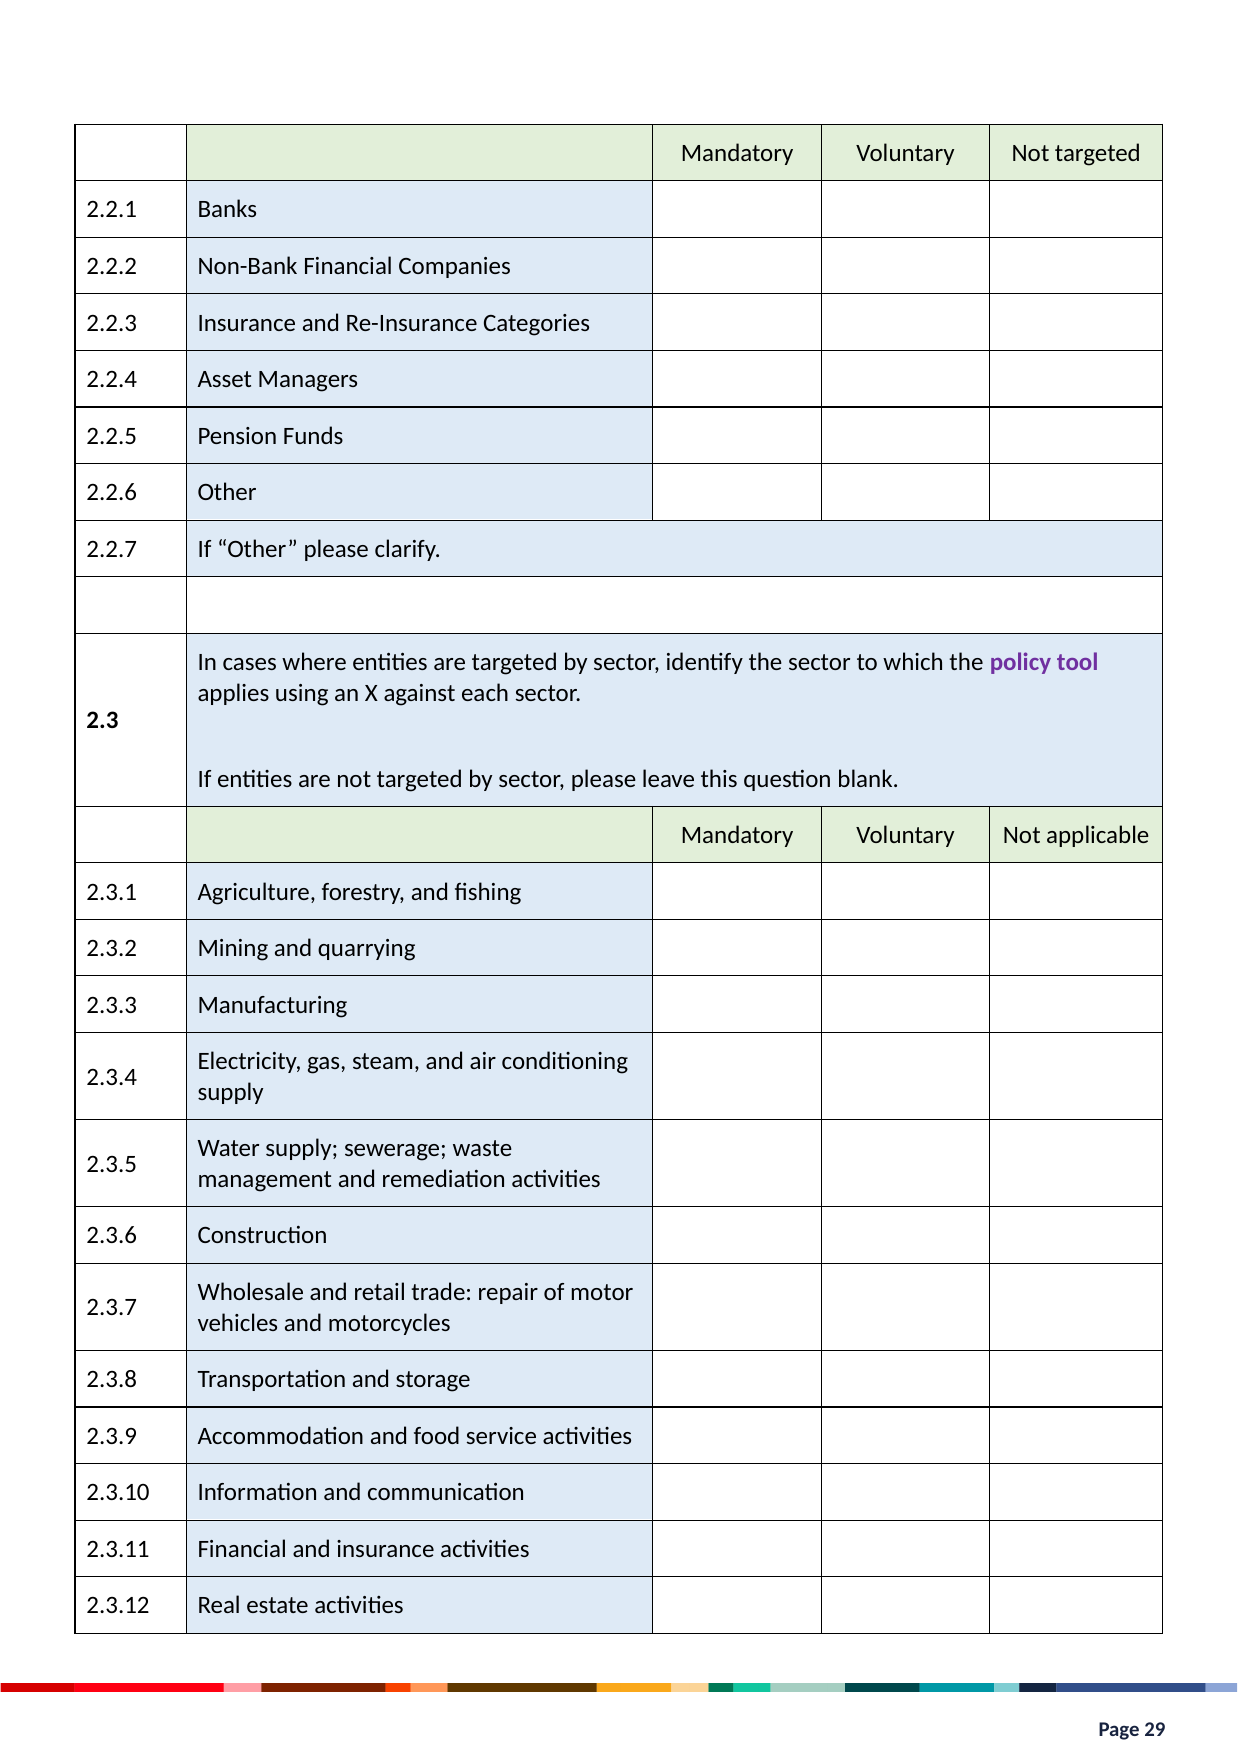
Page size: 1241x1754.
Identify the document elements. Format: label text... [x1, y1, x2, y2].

table_cell [653, 294, 821, 350]
table_cell 2.3.1 [76, 863, 186, 919]
table_cell 2.3.9 [76, 1408, 186, 1463]
table_cell Other [187, 464, 652, 519]
table_cell 2.2.7 [76, 521, 186, 576]
table_cell Voluntary [822, 125, 989, 180]
table_cell Real estate activities [187, 1577, 652, 1633]
table_cell [990, 1351, 1162, 1406]
table_cell [990, 294, 1162, 350]
table_cell [822, 1351, 989, 1406]
table_cell Electricity, gas, steam, and air conditioning supply [187, 1033, 652, 1119]
table_cell Agriculture, forestry, and fishing [187, 863, 652, 919]
table_cell [653, 1120, 821, 1206]
table_cell In cases where entities are targeted by sector, identify the sector to which the policy tool applies using an X against each sector. If entities are not targeted by sector, please leave this question blank. [187, 634, 1162, 806]
table_cell [822, 1577, 989, 1633]
table_cell [76, 577, 186, 633]
table_cell [653, 920, 821, 975]
table_cell 2.3 [76, 634, 186, 806]
table_cell Transportation and storage [187, 1351, 652, 1406]
table_cell [822, 1033, 989, 1119]
table_cell 2.2.5 [76, 408, 186, 463]
table_cell [822, 1521, 989, 1576]
table_cell [822, 1464, 989, 1519]
table_cell [187, 125, 652, 180]
table_cell [653, 408, 821, 463]
table_cell [653, 181, 821, 237]
table_cell [822, 1408, 989, 1463]
table_cell [653, 1351, 821, 1406]
table_cell [990, 1577, 1162, 1633]
table_cell [990, 1521, 1162, 1576]
table_cell 2.3.6 [76, 1207, 186, 1263]
table_cell [76, 125, 186, 180]
table_cell [822, 1264, 989, 1350]
table_cell [653, 1033, 821, 1119]
table_cell [653, 1521, 821, 1576]
table_cell [990, 1408, 1162, 1463]
table_cell [990, 920, 1162, 975]
table_cell [653, 238, 821, 293]
table_cell 2.2.1 [76, 181, 186, 237]
table_cell Not applicable [990, 807, 1162, 862]
table_cell [653, 1264, 821, 1350]
table_cell 2.3.12 [76, 1577, 186, 1633]
table_cell [990, 408, 1162, 463]
table_cell Insurance and Re-Insurance Categories [187, 294, 652, 350]
table_cell 2.3.10 [76, 1464, 186, 1519]
table_cell [822, 464, 989, 519]
table_cell Construction [187, 1207, 652, 1263]
table_cell 2.2.6 [76, 464, 186, 519]
table_cell [990, 1033, 1162, 1119]
table_cell Manufacturing [187, 976, 652, 1032]
table_cell 2.2.3 [76, 294, 186, 350]
table_cell [187, 577, 1162, 633]
table_cell [822, 1120, 989, 1206]
table_cell Wholesale and retail trade: repair of motor vehicles and motorcycles [187, 1264, 652, 1350]
table_cell 2.2.4 [76, 351, 186, 406]
table_cell 2.3.11 [76, 1521, 186, 1576]
table_cell Not targeted [990, 125, 1162, 180]
table_cell [653, 464, 821, 519]
table_cell [990, 351, 1162, 406]
table_cell Non-Bank Financial Companies [187, 238, 652, 293]
table_cell [822, 976, 989, 1032]
table_cell [990, 1120, 1162, 1206]
table_cell [822, 238, 989, 293]
table_cell [822, 351, 989, 406]
table_cell [822, 181, 989, 237]
table_cell 2.3.2 [76, 920, 186, 975]
table_cell Pension Funds [187, 408, 652, 463]
table_cell Financial and insurance activities [187, 1521, 652, 1576]
table_cell Water supply; sewerage; waste management and remediation activities [187, 1120, 652, 1206]
table_cell [653, 1464, 821, 1519]
table_cell [990, 863, 1162, 919]
table_cell 2.3.8 [76, 1351, 186, 1406]
picture [0, 1683, 1236, 1692]
table_cell [990, 1464, 1162, 1519]
table_cell [822, 1207, 989, 1263]
table_cell 2.3.3 [76, 976, 186, 1032]
table_cell [822, 294, 989, 350]
table_cell [187, 807, 652, 862]
table_cell Information and communication [187, 1464, 652, 1519]
table_cell Mandatory [653, 807, 821, 862]
table_cell Banks [187, 181, 652, 237]
table_cell [822, 408, 989, 463]
table_cell [653, 1207, 821, 1263]
table_cell [990, 464, 1162, 519]
table_cell If “Other” please clarify. [187, 521, 1162, 576]
table_cell [653, 863, 821, 919]
table_cell [990, 238, 1162, 293]
table_cell [990, 976, 1162, 1032]
table_cell [822, 920, 989, 975]
table_cell Mining and quarrying [187, 920, 652, 975]
table_cell [653, 351, 821, 406]
table_cell [990, 1264, 1162, 1350]
table_cell [653, 1577, 821, 1633]
table_cell [990, 1207, 1162, 1263]
table_cell 2.2.2 [76, 238, 186, 293]
table_cell 2.3.4 [76, 1033, 186, 1119]
table_cell [653, 1408, 821, 1463]
table_cell 2.3.5 [76, 1120, 186, 1206]
table_cell Mandatory [653, 125, 821, 180]
table_cell Voluntary [822, 807, 989, 862]
table_cell Asset Managers [187, 351, 652, 406]
table_cell Accommodation and food service activities [187, 1408, 652, 1463]
table_cell 2.3.7 [76, 1264, 186, 1350]
table_cell [76, 807, 186, 862]
table_cell [653, 976, 821, 1032]
table_cell [822, 863, 989, 919]
table_cell [990, 181, 1162, 237]
